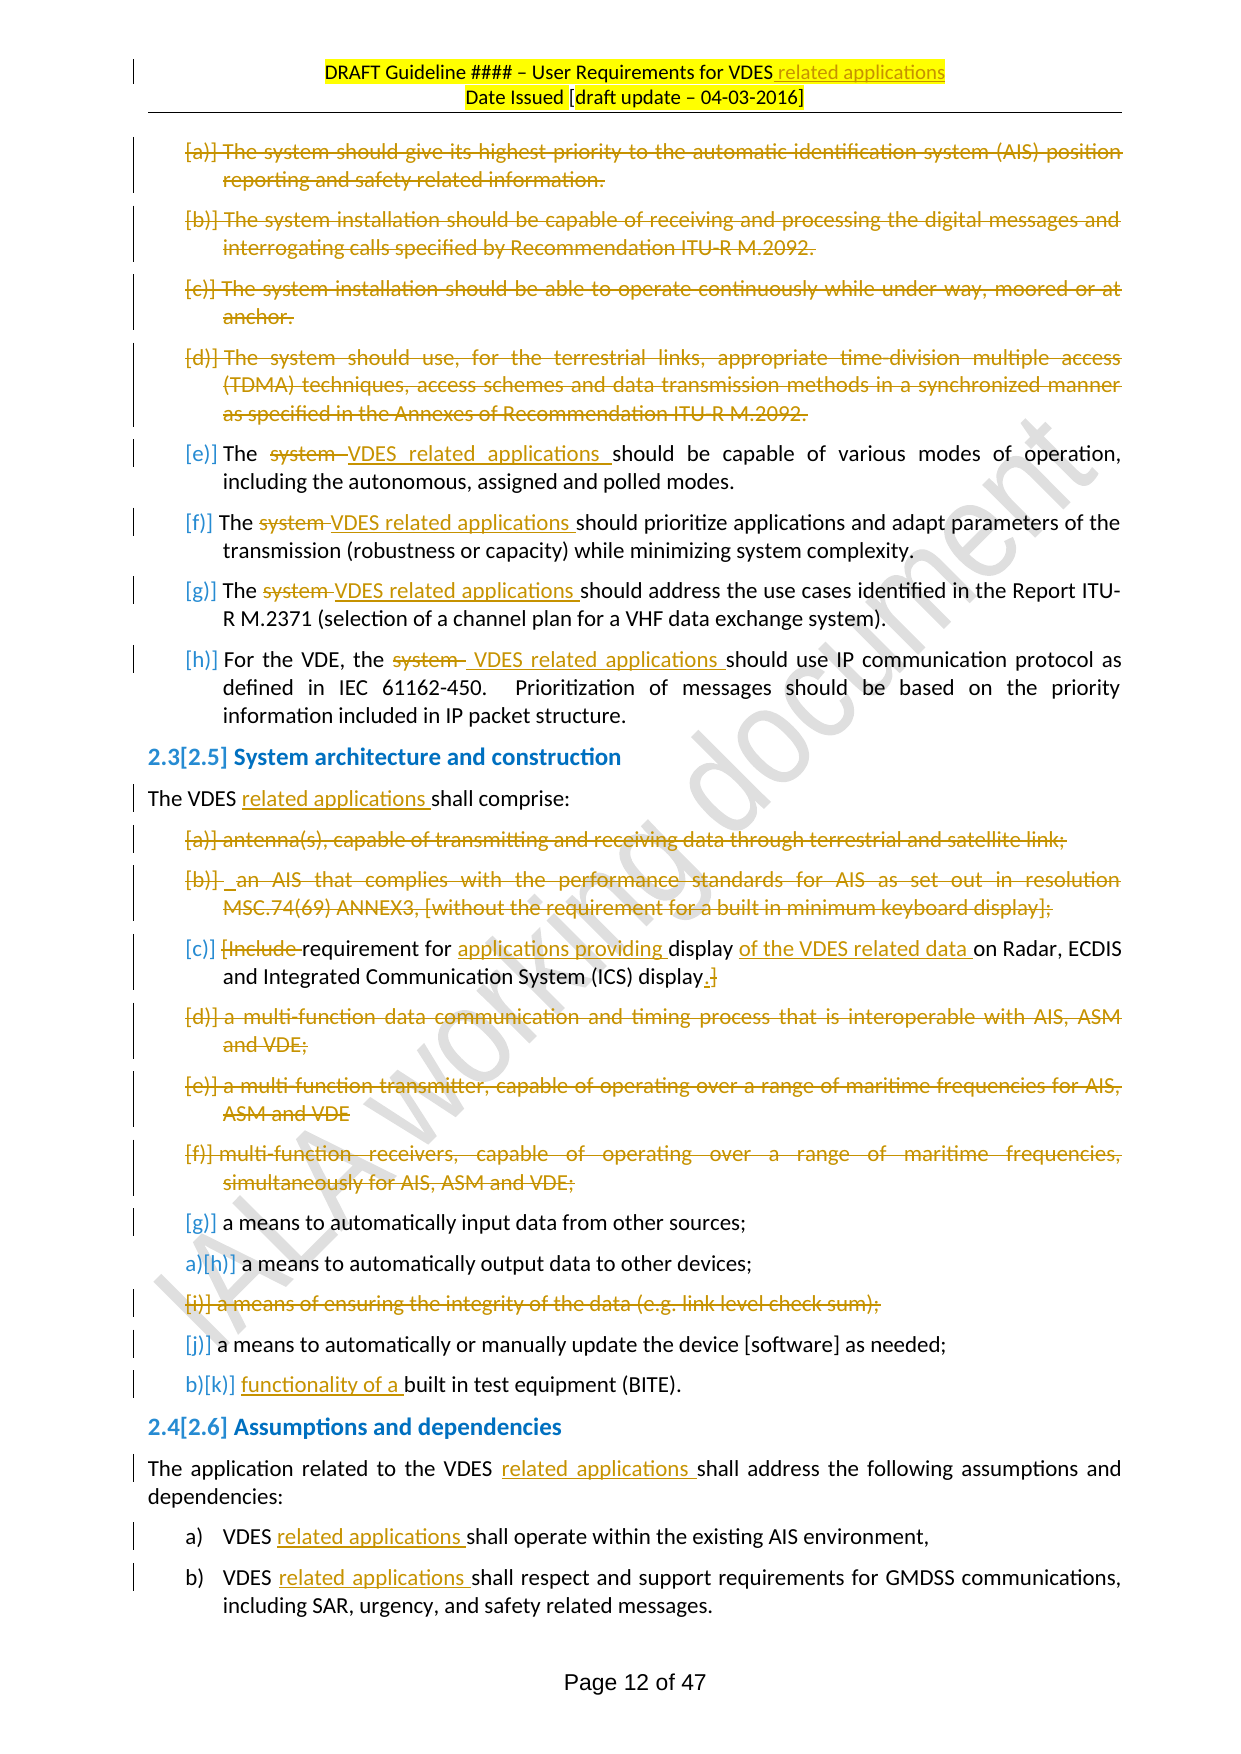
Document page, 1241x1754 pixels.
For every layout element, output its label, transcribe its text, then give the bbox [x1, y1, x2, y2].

list a means to automatically or manually update the device [software] as needed; [185, 1330, 1122, 1358]
list requirement for display on Radar, ECDIS and Integrated Communication System (ICS) display [185, 934, 1122, 990]
list a means to automatically input data from other sources; [185, 1208, 1122, 1236]
subtitle Assumptions and dependencies [148, 1411, 1122, 1441]
list built in test equipment (BITE). [185, 1370, 1122, 1398]
list The should be capable of various modes of operation, including the autonomous, assigned and polled modes. [185, 439, 1122, 495]
list The should prioritize applications and adapt parameters of the transmission (robustness or capacity) while minimizing system complexity. [185, 508, 1122, 564]
list a means to automatically output data to other devices; [185, 1249, 1122, 1277]
list VDES shall operate within the existing AIS environment, [185, 1522, 1122, 1550]
list For the VDE, the should use IP communication protocol as defined in IEC 61162-450. Prioritization of messages should be based on the priority information included in IP packet structure. [185, 645, 1122, 729]
text The VDES shall comprise: [148, 784, 1122, 812]
list The should address the use cases identified in the Report ITU-R M.2371 (selection of a channel plan for a VHF data exchange system). [185, 576, 1122, 632]
text The application related to the VDES shall address the following assumptions and dependencies: [148, 1454, 1122, 1510]
list VDES shall respect and support requirements for GMDSS communications, including SAR, urgency, and safety related messages. [185, 1563, 1122, 1619]
subtitle System architecture and construction [148, 741, 1122, 772]
